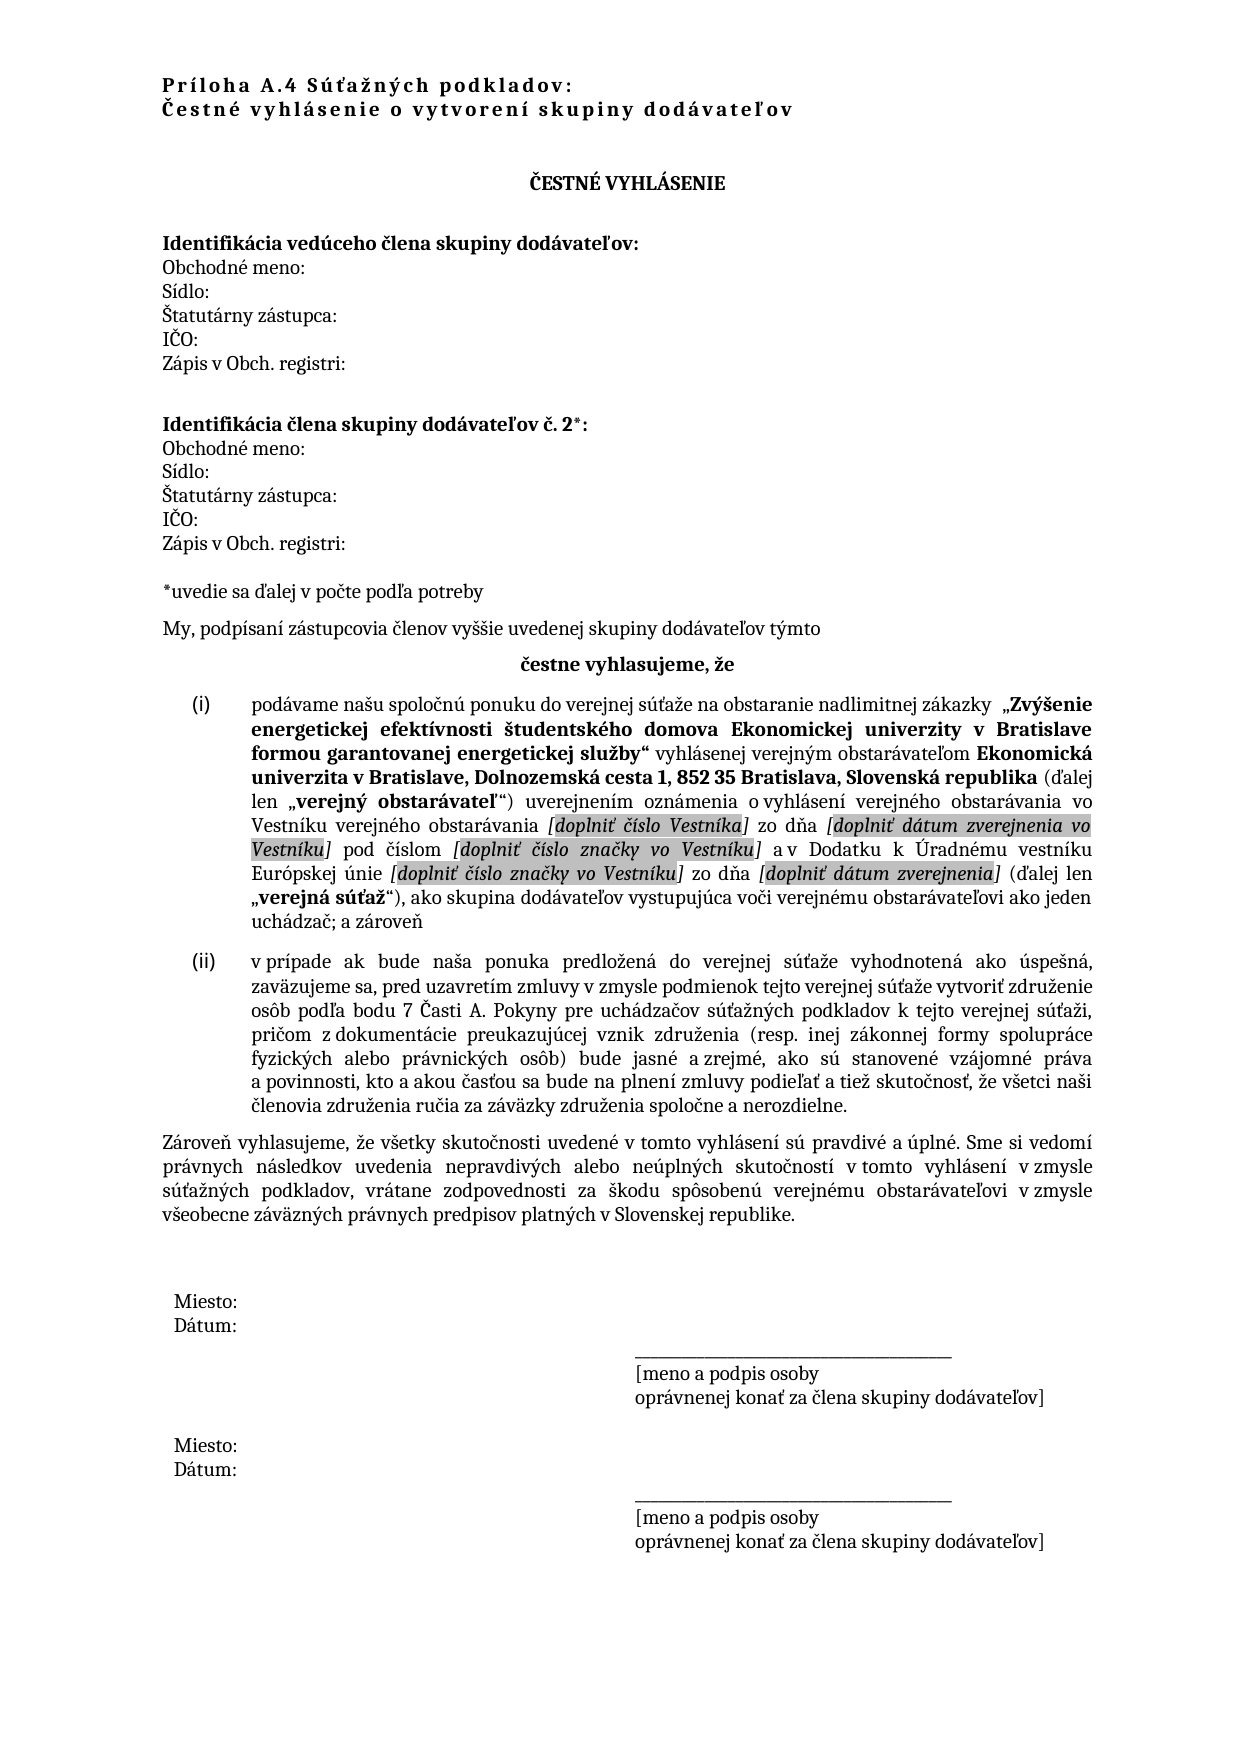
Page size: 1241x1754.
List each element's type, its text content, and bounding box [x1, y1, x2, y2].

text *uvedie sa ďalej v počte podľa potreby [162, 580, 1093, 604]
text Sídlo: [162, 460, 1093, 484]
text Obchodné meno: [162, 256, 1093, 280]
table_cell _________________________________________ [meno a podpis osoby oprávnenej konať za člena skupiny dodávateľov] [624, 1434, 1092, 1553]
text Čestné vyhlásenie [162, 172, 1093, 196]
text Štatutárny zástupca: [162, 484, 1093, 508]
text Zápis v Obch. registri: [162, 532, 1093, 556]
text IČO: [162, 328, 1093, 352]
text Štatutárny zástupca: [162, 304, 1093, 328]
text Sídlo: [162, 280, 1093, 304]
text Identifikácia člena skupiny dodávateľov č. 2*: [162, 412, 1093, 436]
list v prípade ak bude naša ponuka predložená do verejnej súťaže vyhodnotená ako úspešná, zaväzujeme sa, pred uzavretím zmluvy v zmysle podmienok tejto verejnej súťaže vytvoriť združenie osôb podľa bodu 7 Časti A. Pokyny pre uchádzačov súťažných podkladov k tejto verejnej súťaži, pričom z dokumentácie preukazujúcej vznik združenia (resp. inej zákonnej formy spolupráce fyzických alebo právnických osôb) bude jasné a zrejmé, ako sú stanovené vzájomné práva a povinnosti, kto a akou časťou sa bude na plnení zmluvy podieľať a tiež skutočnosť, že všetci naši členovia združenia ručia za záväzky združenia spoločne a nerozdielne. [192, 946, 1093, 1118]
table_header _________________________________________ [meno a podpis osoby oprávnenej konať za člena skupiny dodávateľov] [624, 1290, 1092, 1433]
text IČO: [162, 508, 1093, 532]
text Obchodné meno: [162, 436, 1093, 460]
text Identifikácia vedúceho člena skupiny dodávateľov: [162, 232, 1093, 256]
table_cell Miesto: Dátum: [163, 1434, 624, 1553]
text Zároveň vyhlasujeme, že všetky skutočnosti uvedené v tomto vyhlásení sú pravdivé a úplné. Sme si vedomí právnych následkov uvedenia nepravdivých alebo neúplných skutočností v tomto vyhlásení v zmysle súťažných podkladov, vrátane zodpovednosti za škodu spôsobenú verejnému obstarávateľovi v zmysle všeobecne záväzných právnych predpisov platných v Slovenskej republike. [162, 1131, 1093, 1226]
table_header Miesto: Dátum: [163, 1290, 624, 1433]
text čestne vyhlasujeme, že [162, 653, 1093, 677]
text Zápis v Obch. registri: [162, 352, 1093, 376]
list podávame našu spoločnú ponuku do verejnej súťaže na obstaranie nadlimitnej zákazky „Zvýšenie energetickej efektívnosti študentského domova Ekonomickej univerzity v Bratislave formou garantovanej energetickej služby“ vyhlásenej verejným obstarávateľom Ekonomická univerzita v Bratislave, Dolnozemská cesta 1, 852 35 Bratislava, Slovenská republika (ďalej len „verejný obstarávateľ“) uverejnením oznámenia o vyhlásení verejného obstarávania vo Vestníku verejného obstarávania [doplniť číslo Vestníka] zo dňa [doplniť dátum zverejnenia vo Vestníku] pod číslom [doplniť číslo značky vo Vestníku] a v Dodatku k Úradnému vestníku Európskej únie [doplniť číslo značky vo Vestníku] zo dňa [doplniť dátum zverejnenia] (ďalej len „verejná súťaž“), ako skupina dodávateľov vystupujúca voči verejnému obstarávateľovi ako jeden uchádzač; a zároveň [192, 689, 1093, 933]
text My, podpísaní zástupcovia členov vyššie uvedenej skupiny dodávateľov týmto [162, 616, 1093, 640]
